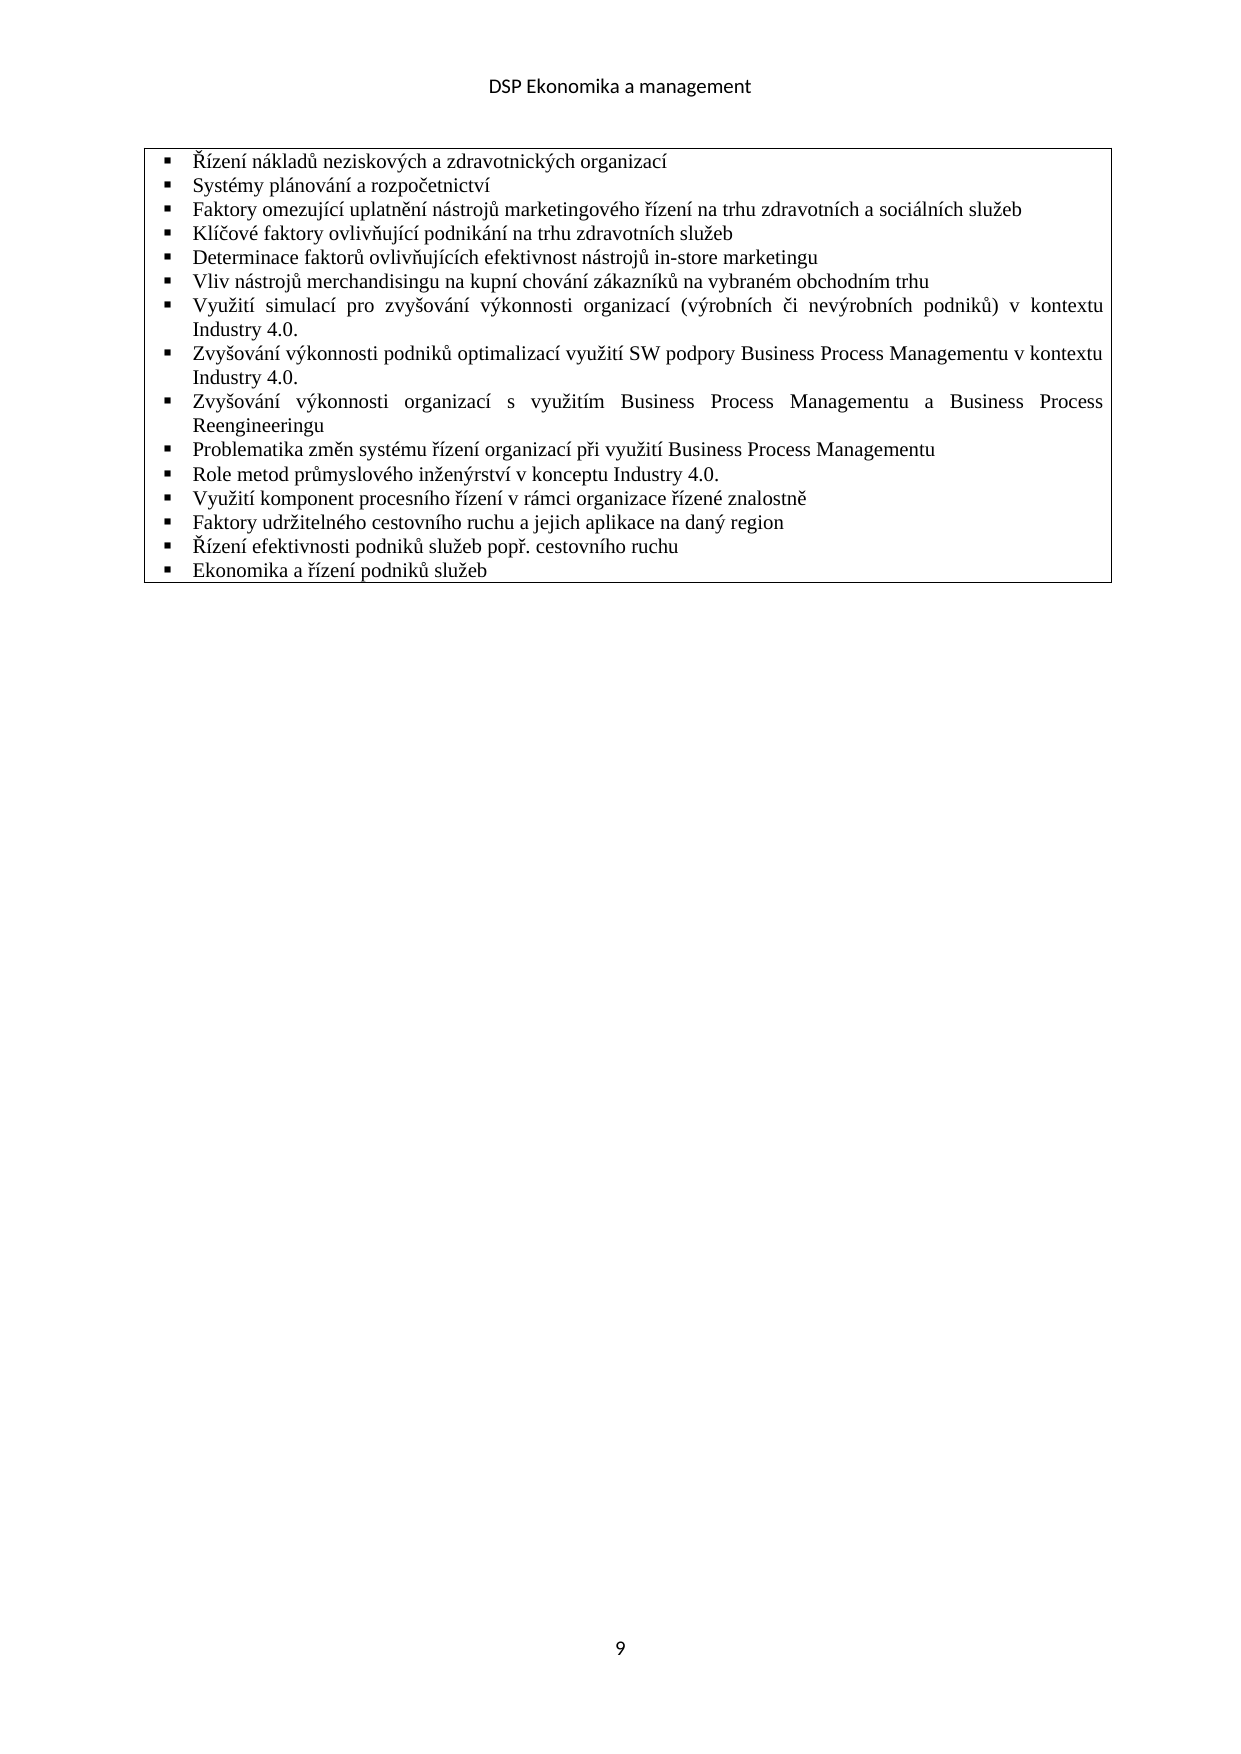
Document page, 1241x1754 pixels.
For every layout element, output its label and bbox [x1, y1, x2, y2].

table_cell [145, 149, 1111, 582]
